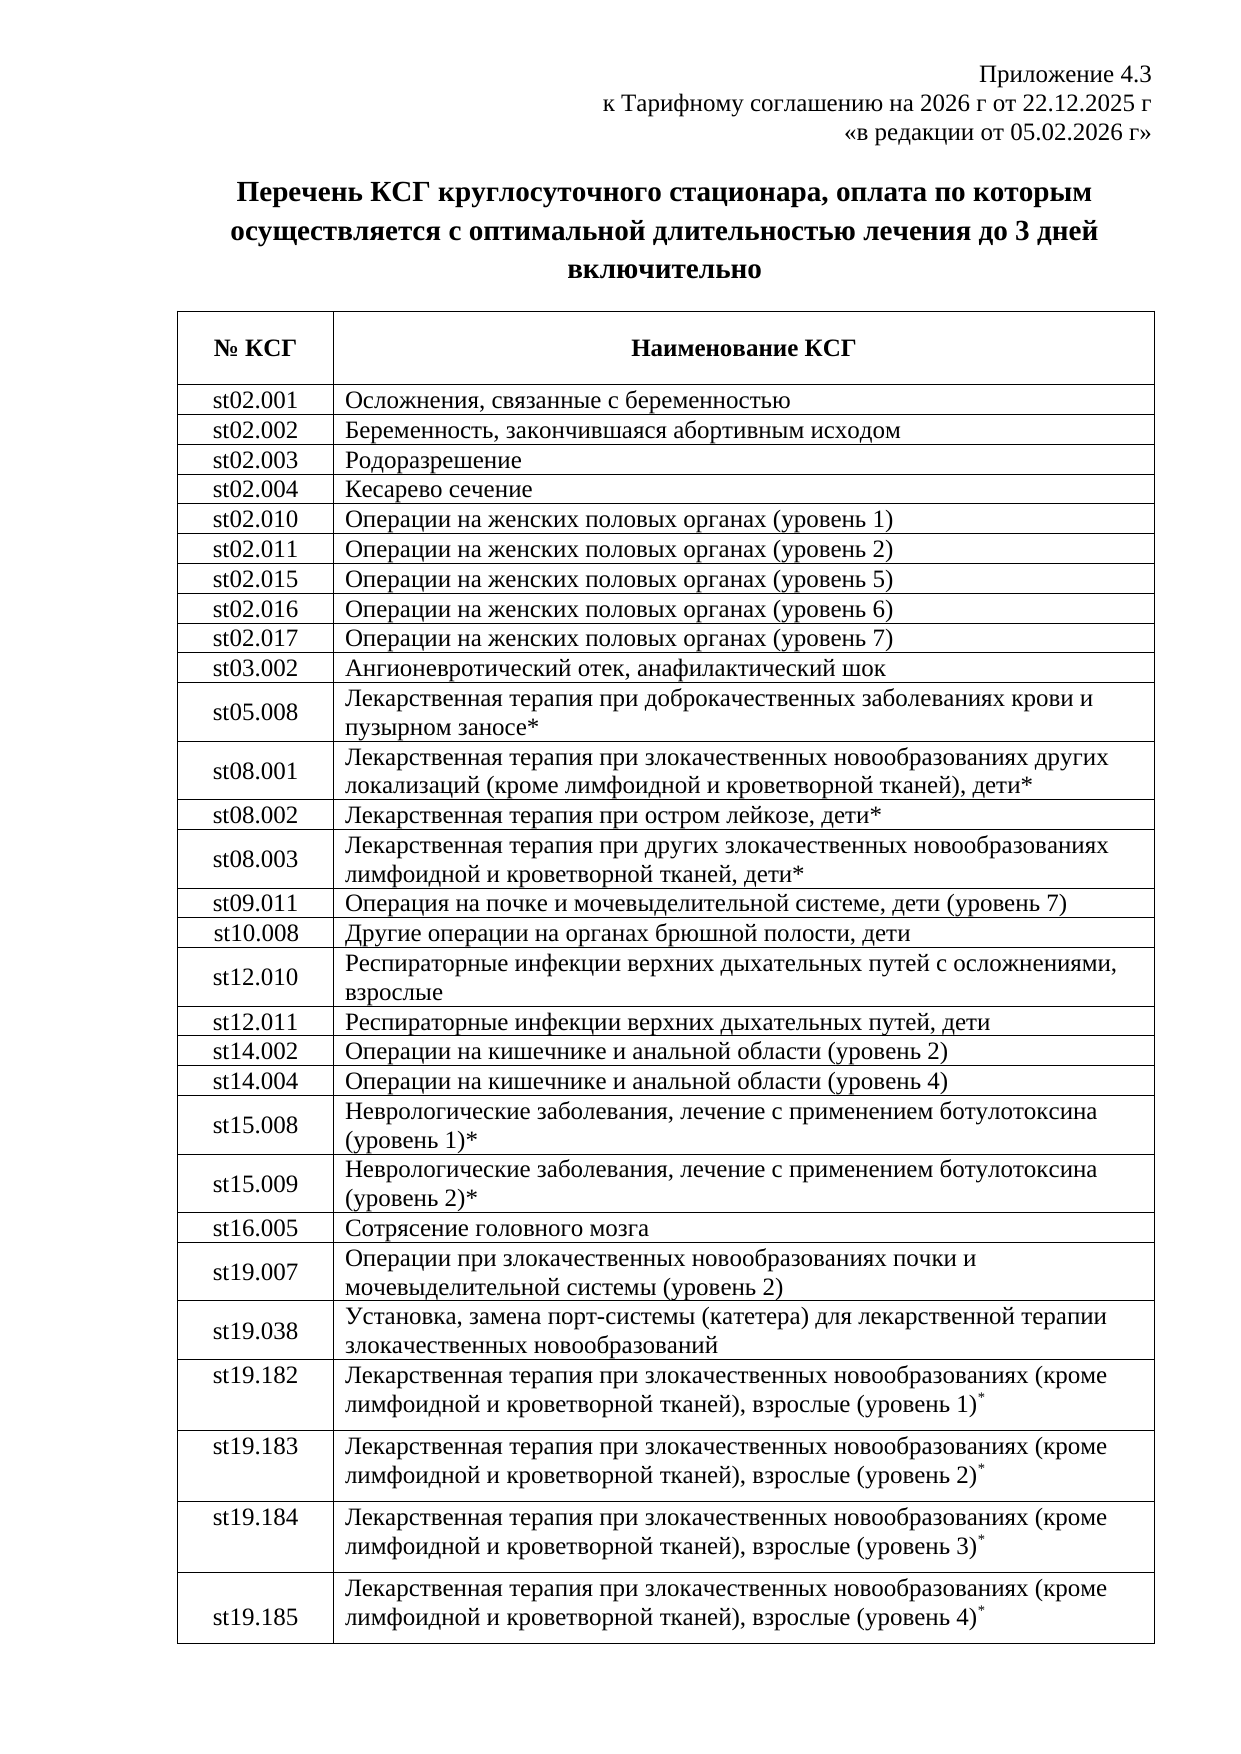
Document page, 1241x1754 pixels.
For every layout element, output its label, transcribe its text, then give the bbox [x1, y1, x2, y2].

table_cell Лекарственная терапия при злокачественных новообразованиях (кроме лимфоидной и кроветворной тканей), взрослые (уровень 3)* [334, 1502, 1154, 1572]
table_cell Ангионевротический отек, анафилактический шок [334, 653, 1154, 682]
table_cell st19.038 [178, 1301, 333, 1359]
table_cell Осложнения, связанные с беременностью [334, 385, 1154, 414]
text к Тарифному соглашению на 2026 г от 22.12.2025 г [177, 88, 1152, 117]
table_cell st05.008 [178, 683, 333, 741]
table_header Наименование КСГ [334, 312, 1154, 384]
table_cell st02.002 [178, 415, 333, 444]
text Приложение 4.3 [177, 59, 1152, 88]
table_cell st16.005 [178, 1213, 333, 1242]
table_cell st03.002 [178, 653, 333, 682]
table_cell Операции на женских половых органах (уровень 6) [334, 594, 1154, 622]
table_cell Лекарственная терапия при других злокачественных новообразованиях лимфоидной и кроветворной тканей, дети* [334, 830, 1154, 887]
table_cell st02.011 [178, 534, 333, 563]
table_cell st02.004 [178, 475, 333, 503]
table_cell st09.011 [178, 889, 333, 917]
table_cell Лекарственная терапия при злокачественных новообразованиях (кроме лимфоидной и кроветворной тканей), взрослые (уровень 2)* [334, 1431, 1154, 1501]
table_cell st19.183 [178, 1431, 333, 1501]
table_cell Лекарственная терапия при злокачественных новообразованиях других локализаций (кроме лимфоидной и кроветворной тканей), дети* [334, 742, 1154, 799]
table_cell st12.010 [178, 948, 333, 1006]
table_cell Операции при злокачественных новообразованиях почки и мочевыделительной системы (уровень 2) [334, 1243, 1154, 1300]
table_cell st08.002 [178, 800, 333, 829]
table_cell st02.010 [178, 504, 333, 533]
table_cell Другие операции на органах брюшной полости, дети [334, 918, 1154, 947]
table_cell Кесарево сечение [334, 475, 1154, 503]
table_cell st08.001 [178, 742, 333, 799]
table_cell st02.015 [178, 564, 333, 593]
table_cell st15.009 [178, 1155, 333, 1212]
table_cell Респираторные инфекции верхних дыхательных путей с осложнениями, взрослые [334, 948, 1154, 1006]
table_cell Неврологические заболевания, лечение с применением ботулотоксина (уровень 1)* [334, 1096, 1154, 1153]
table_cell Установка, замена порт-системы (катетера) для лекарственной терапии злокачественных новообразований [334, 1301, 1154, 1359]
table_cell Респираторные инфекции верхних дыхательных путей, дети [334, 1007, 1154, 1035]
table_cell Беременность, закончившаяся абортивным исходом [334, 415, 1154, 444]
table_cell Лекарственная терапия при остром лейкозе, дети* [334, 800, 1154, 829]
table_cell st08.003 [178, 830, 333, 887]
text Перечень КСГ круглосуточного стационара, оплата по которым осуществляется с оптимальной длительностью лечения до 3 дней включительно [177, 174, 1152, 285]
table_cell Операции на кишечнике и анальной области (уровень 2) [334, 1036, 1154, 1065]
table_cell st02.003 [178, 445, 333, 473]
table_cell Операция на почке и мочевыделительной системе, дети (уровень 7) [334, 889, 1154, 917]
table_cell st19.007 [178, 1243, 333, 1300]
table_cell st02.001 [178, 385, 333, 414]
table_cell st19.185 [178, 1573, 333, 1643]
table_cell Лекарственная терапия при доброкачественных заболеваниях крови и пузырном заносе* [334, 683, 1154, 741]
table_cell st12.011 [178, 1007, 333, 1035]
table_cell Лекарственная терапия при злокачественных новообразованиях (кроме лимфоидной и кроветворной тканей), взрослые (уровень 1)* [334, 1360, 1154, 1430]
table_cell Лекарственная терапия при злокачественных новообразованиях (кроме лимфоидной и кроветворной тканей), взрослые (уровень 4)* [334, 1573, 1154, 1643]
table_cell st15.008 [178, 1096, 333, 1153]
text «в редакции от 05.02.2026 г» [177, 117, 1152, 145]
table_cell Операции на женских половых органах (уровень 7) [334, 624, 1154, 652]
table_cell Операции на кишечнике и анальной области (уровень 4) [334, 1066, 1154, 1095]
table_cell st10.008 [178, 918, 333, 947]
table_cell st14.002 [178, 1036, 333, 1065]
table_cell Сотрясение головного мозга [334, 1213, 1154, 1242]
table_cell st02.016 [178, 594, 333, 622]
table_header № КСГ [178, 312, 333, 384]
table_cell st02.017 [178, 624, 333, 652]
table_cell st14.004 [178, 1066, 333, 1095]
table_cell st19.182 [178, 1360, 333, 1430]
table_cell Операции на женских половых органах (уровень 5) [334, 564, 1154, 593]
table_cell Операции на женских половых органах (уровень 2) [334, 534, 1154, 563]
table_cell Родоразрешение [334, 445, 1154, 473]
table_cell Неврологические заболевания, лечение с применением ботулотоксина (уровень 2)* [334, 1155, 1154, 1212]
table_cell st19.184 [178, 1502, 333, 1572]
table_cell Операции на женских половых органах (уровень 1) [334, 504, 1154, 533]
